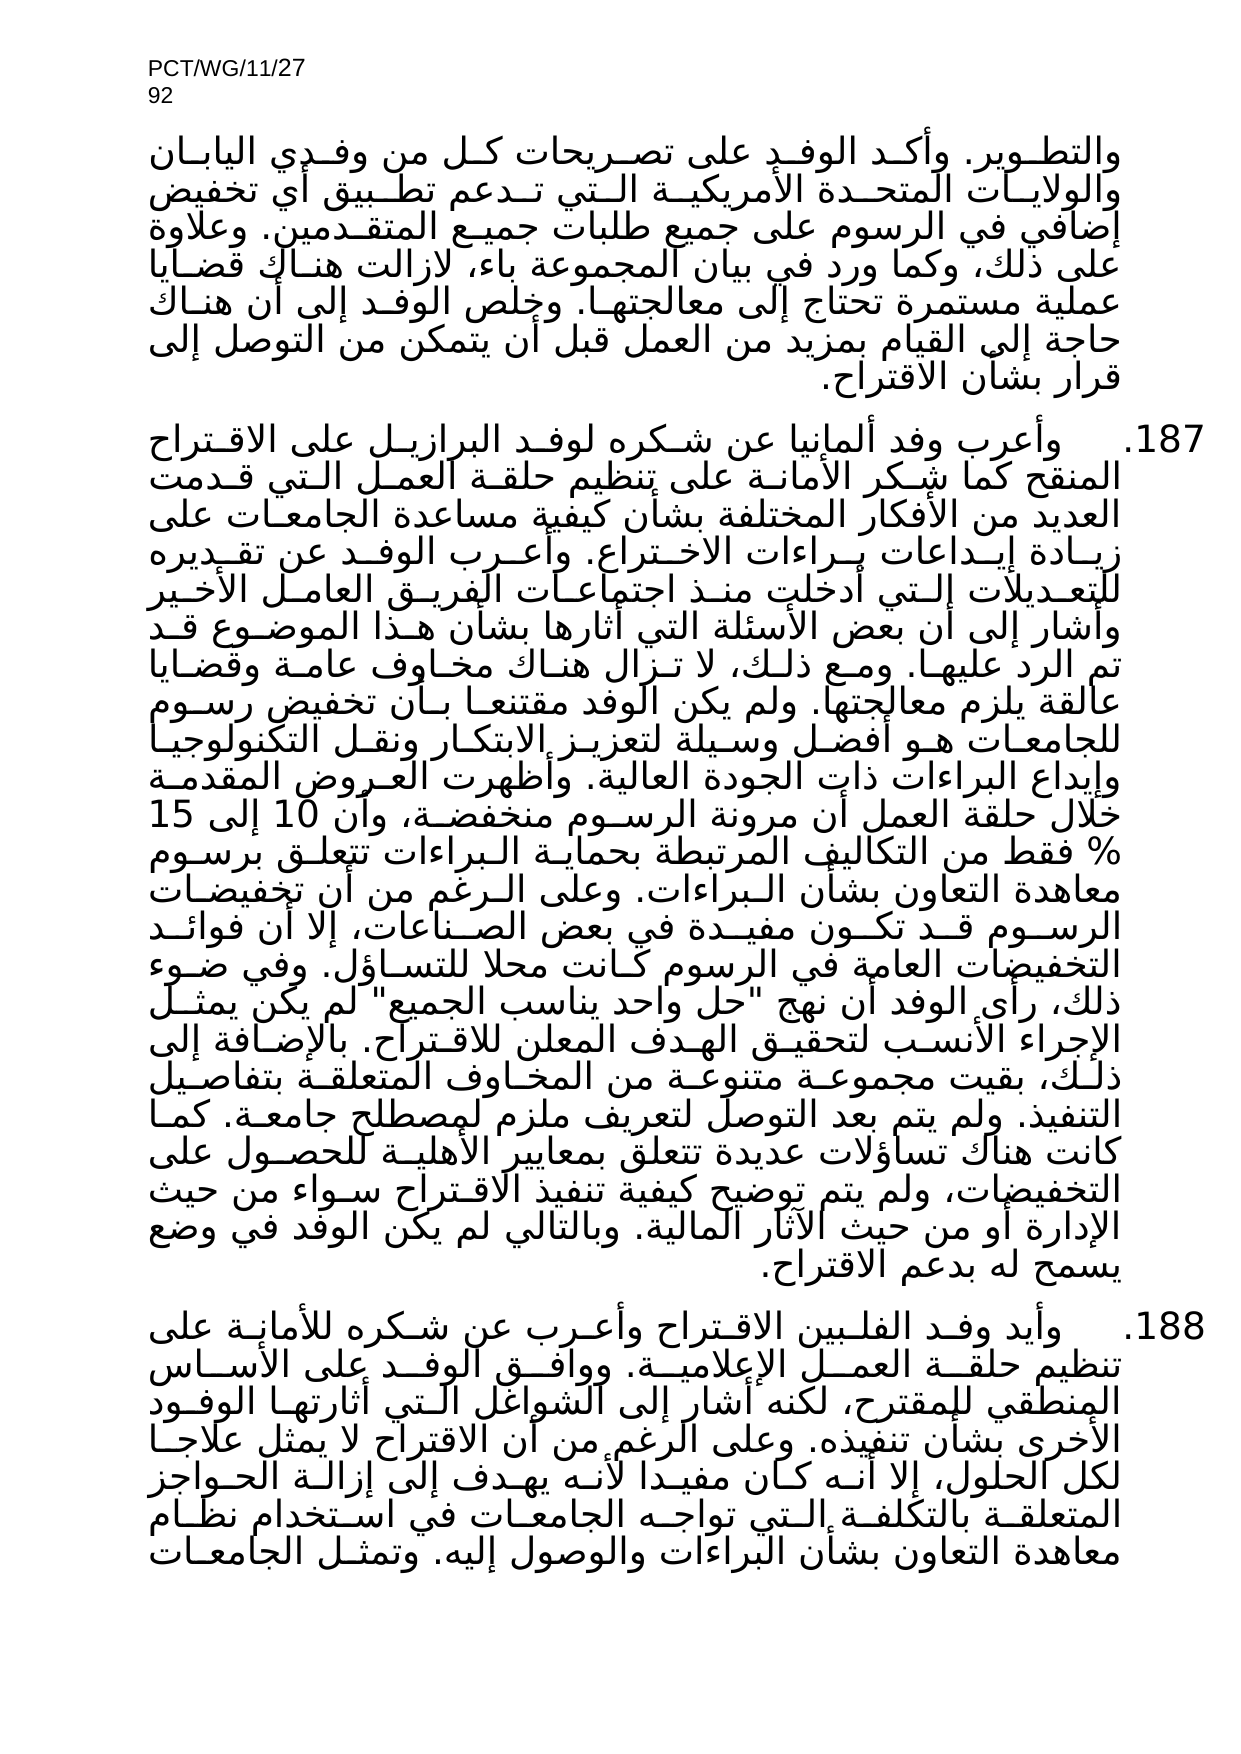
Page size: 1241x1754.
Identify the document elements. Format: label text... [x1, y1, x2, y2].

text وأعرب وفد ألمانيا عن شكره لوفد البرازيل على الاقتراح المنقح كما شكر الأمانة على تنظيم حلقة العمل التي قدمت العديد من الأفكار المختلفة بشأن كيفية مساعدة الجامعات على زيادة إيداعات براءات الاختراع. وأعرب الوفد عن تقديره للتعديلات التي أدخلت منذ اجتماعات الفريق العامل الأخير وأشار إلى أن بعض الأسئلة التي أثارها بشأن هذا الموضوع قد تم الرد عليها. ومع ذلك، لا تزال هناك مخاوف عامة وقضايا عالقة يلزم معالجتها. ولم يكن الوفد مقتنعا بأن تخفيض رسوم للجامعات هو أفضل وسيلة لتعزيز الابتكار ونقل التكنولوجيا وإيداع البراءات ذات الجودة العالية. وأظهرت العروض المقدمة خلال حلقة العمل أن مرونة الرسوم منخفضة، وأن 10 إلى 15 % فقط من التكاليف المرتبطة بحماية البراءات تتعلق برسوم معاهدة التعاون بشأن البراءات. وعلى الرغم من أن تخفيضات الرسوم قد تكون مفيدة في بعض الصناعات، إلا أن فوائد التخفيضات العامة في الرسوم كانت محلا للتساؤل. وفي ضوء ذلك، رأى الوفد أن نهج "حل واحد يناسب الجميع" لم يكن يمثل الإجراء الأنسب لتحقيق الهدف المعلن للاقتراح. بالإضافة إلى ذلك، بقيت مجموعة متنوعة من المخاوف المتعلقة بتفاصيل التنفيذ. ولم يتم بعد التوصل لتعريف ملزم لمصطلح جامعة. كما كانت هناك تساؤلات عديدة تتعلق بمعايير الأهلية للحصول على التخفيضات، ولم يتم توضيح كيفية تنفيذ الاقتراح سواء من حيث الإدارة أو من حيث الآثار المالية. وبالتالي لم يكن الوفد في وضع يسمح له بدعم الاقتراح. [148, 422, 1122, 1284]
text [148, 1309, 1122, 1572]
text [148, 134, 1122, 397]
